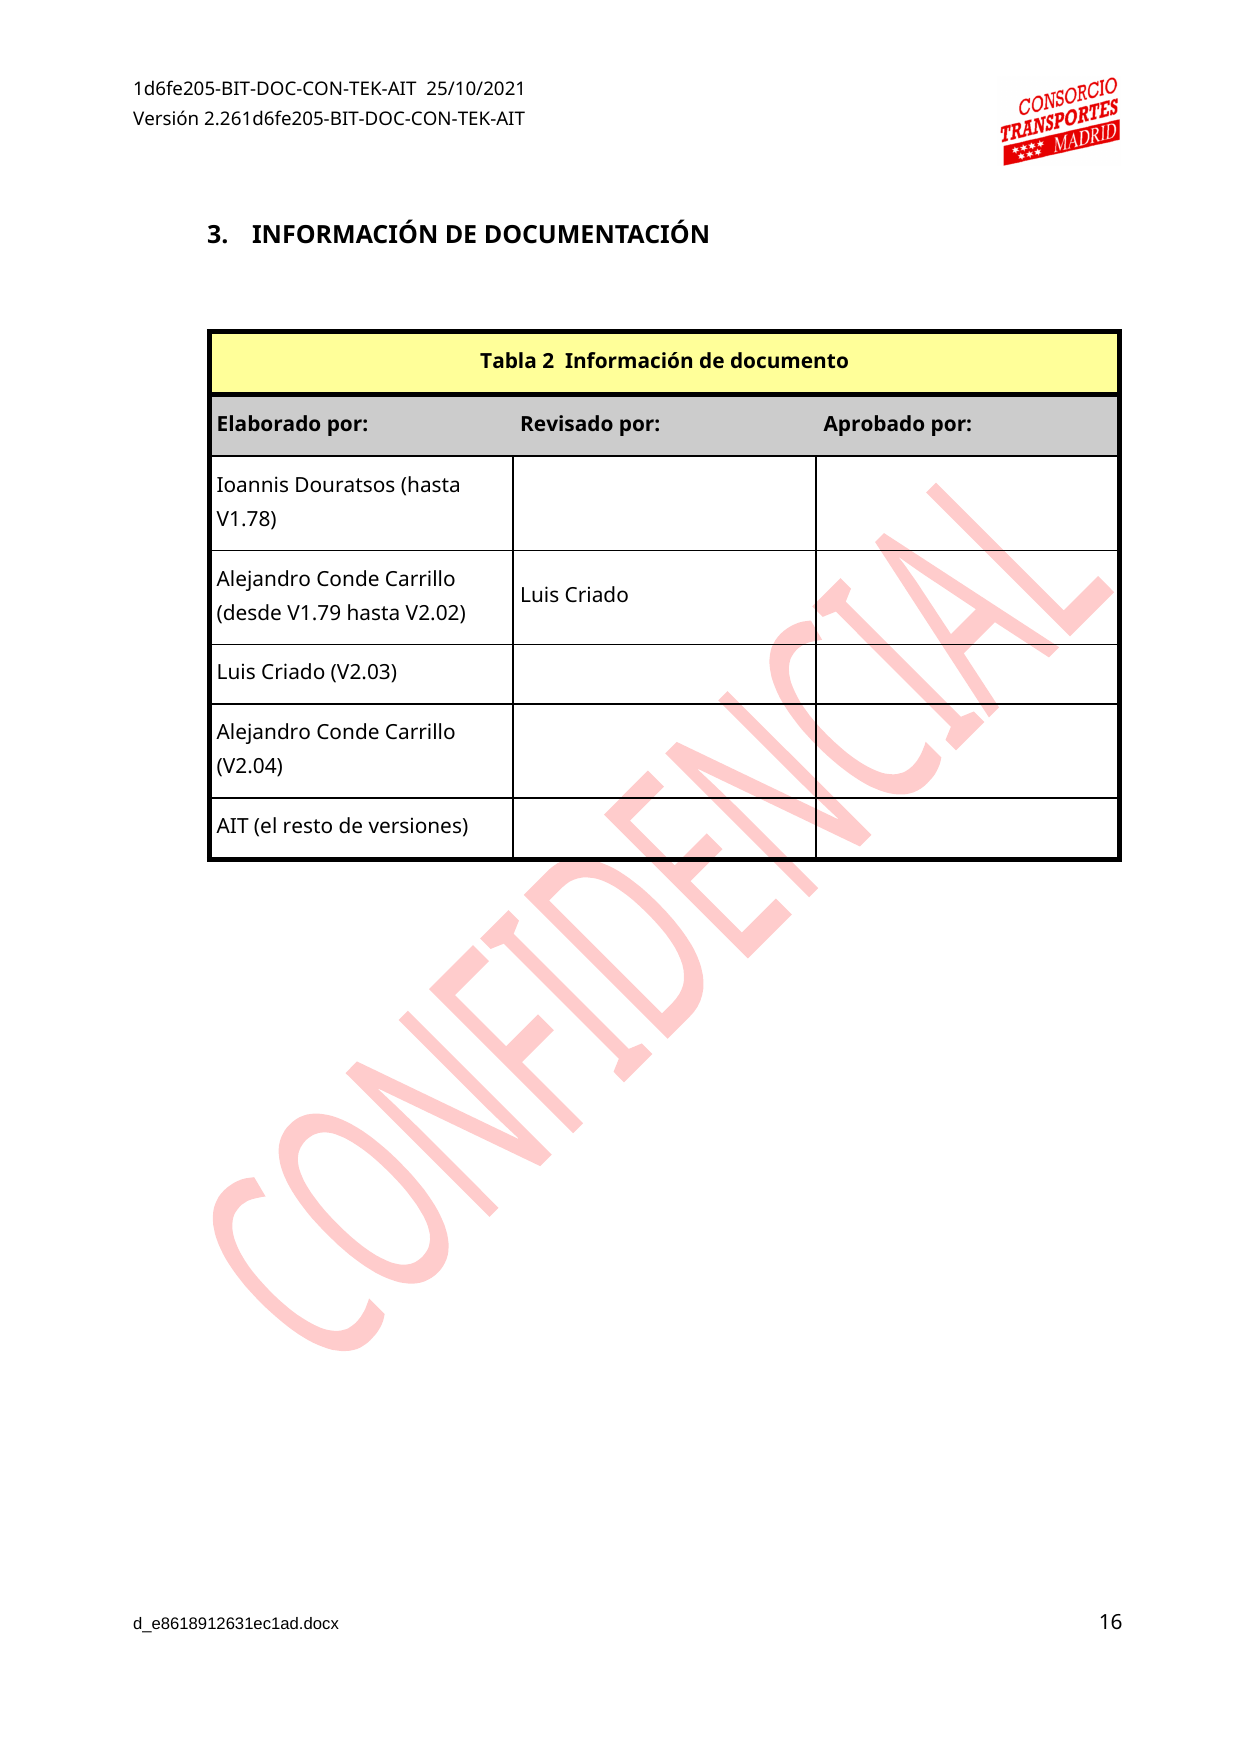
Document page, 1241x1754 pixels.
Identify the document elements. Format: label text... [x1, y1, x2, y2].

table_cell AIT (el resto de versiones) [212, 799, 512, 857]
table_cell [514, 645, 815, 703]
table_cell (V2.03) [212, 645, 512, 703]
table_cell Elaborado por: [212, 397, 513, 455]
table_cell Revisado por: [513, 397, 816, 455]
table_cell (hasta V1.78) [212, 457, 512, 549]
table_cell (V2.04) [212, 705, 512, 797]
table_cell [817, 799, 1117, 857]
subtitle INFORMACIÓN DE DOCUMENTACIÓN [207, 217, 1122, 251]
table_cell [817, 645, 1117, 703]
table_cell Aprobado por: [816, 397, 1117, 455]
table_cell [817, 551, 1117, 643]
picture [996, 76, 1122, 166]
table_cell [514, 799, 815, 857]
table_cell Luis Criado [514, 551, 815, 643]
table_cell [817, 705, 1117, 797]
table_cell [514, 457, 815, 549]
table_cell [514, 705, 815, 797]
table_cell [817, 457, 1117, 549]
table_cell (desde V1.79 hasta V2.02) [212, 551, 512, 643]
